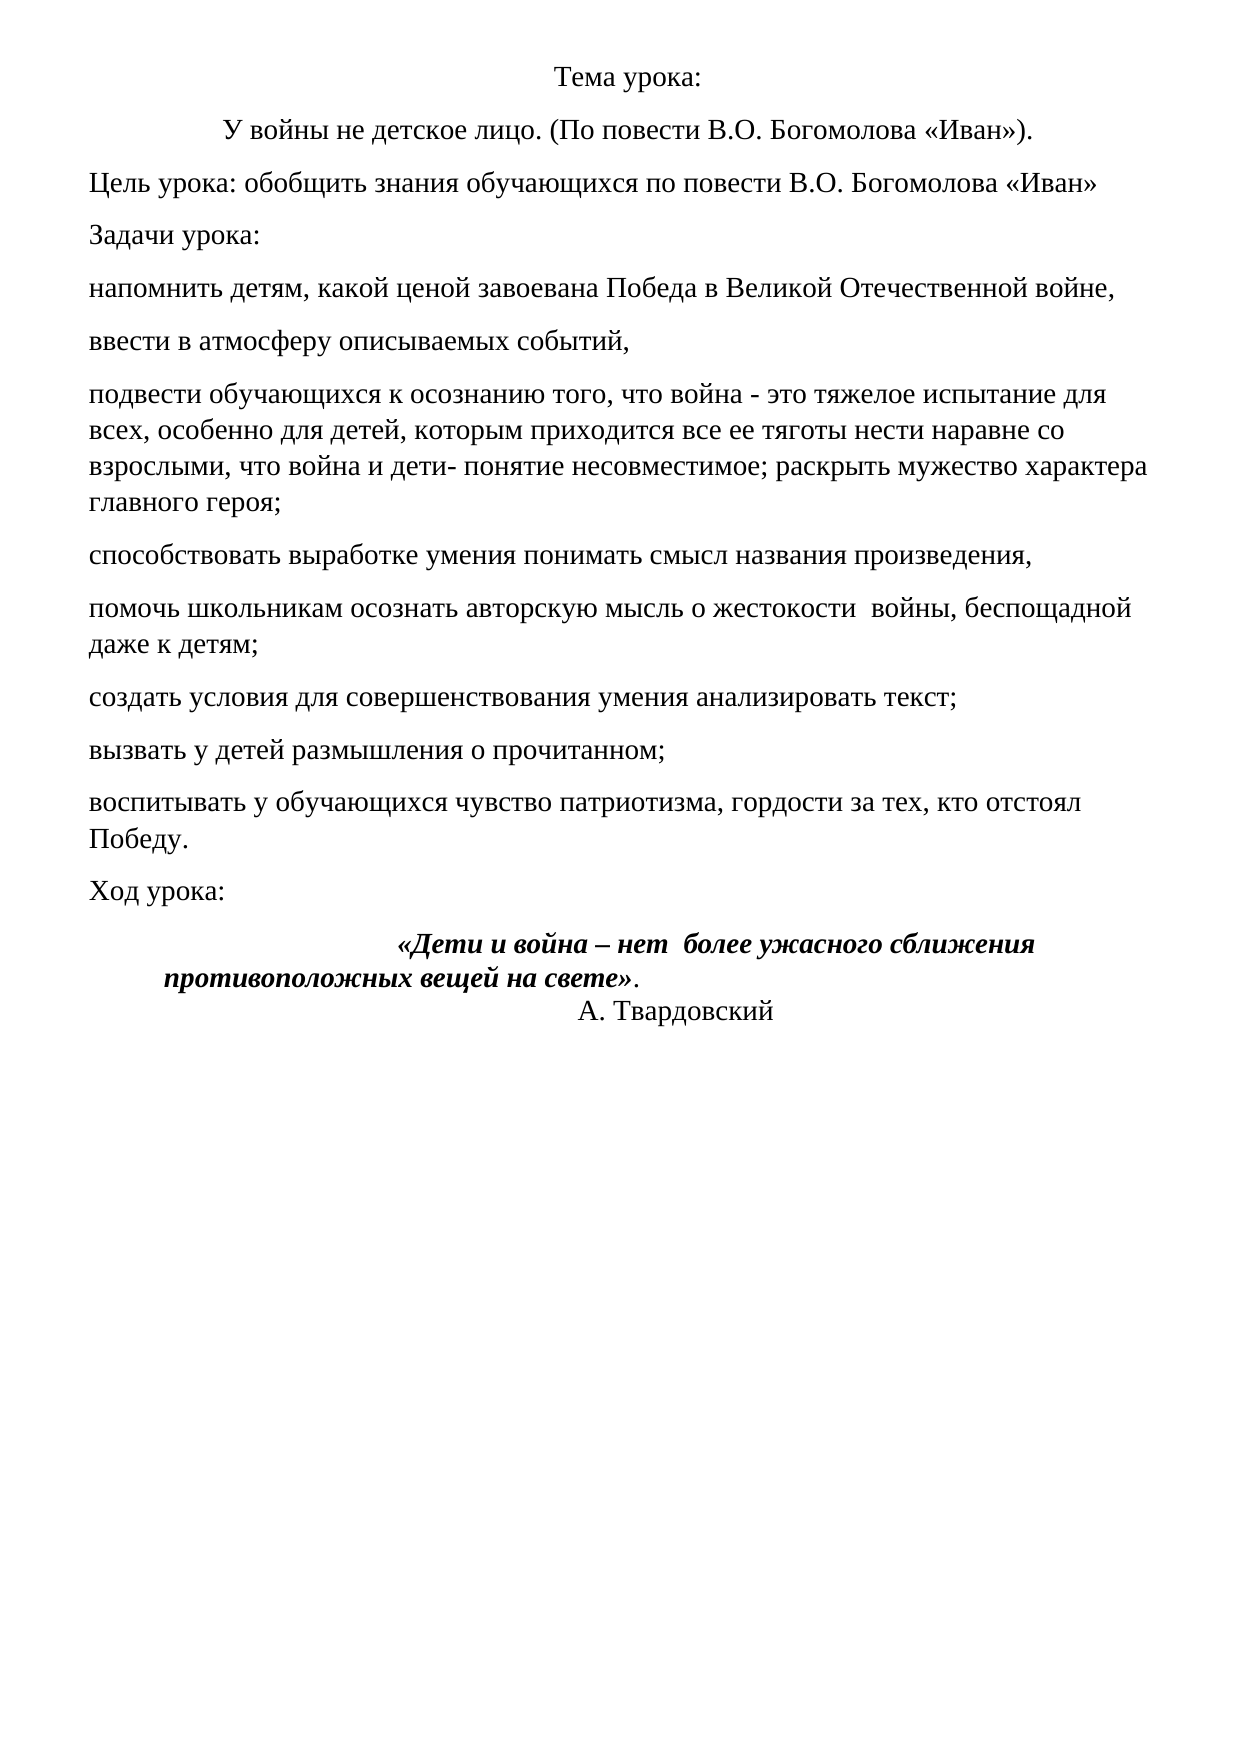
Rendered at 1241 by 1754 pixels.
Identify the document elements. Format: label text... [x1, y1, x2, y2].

text подвести обучающихся к осознанию того, что война - это тяжелое испытание для всех, особенно для детей, которым приходится все ее тяготы нести наравне со взрослыми, что война и дети- понятие несовместимое; раскрыть мужество характера главного героя; [89, 376, 1167, 518]
list «Дети и война – нет более ужасного сближения противоположных вещей на свете». [164, 926, 1167, 993]
text Цель урока: обобщить знания обучающихся по повести В.О. Богомолова «Иван» [89, 165, 1167, 198]
text воспитывать у обучающихся чувство патриотизма, гордости за тех, кто отстоял Победу. [89, 784, 1167, 854]
text ввести в атмосферу описываемых событий, [89, 323, 1167, 357]
text создать условия для совершенствования умения анализировать текст; [89, 679, 1167, 712]
text способствовать выработке умения понимать смысл названия произведения, [89, 537, 1167, 571]
text У войны не детское лицо. (По повести В.О. Богомолова «Иван»). [89, 112, 1167, 145]
text Задачи урока: [89, 217, 1167, 251]
text Тема урока: [89, 59, 1167, 93]
text помочь школьникам осознать авторскую мысль о жестокости войны, беспощадной даже к детям; [89, 590, 1167, 660]
text напомнить детям, какой ценой завоевана Победа в Великой Отечественной войне, [89, 270, 1167, 304]
text А. Твардовский [89, 993, 1167, 1027]
text вызвать у детей размышления о прочитанном; [89, 732, 1167, 765]
text Ход урока: [89, 873, 1167, 907]
